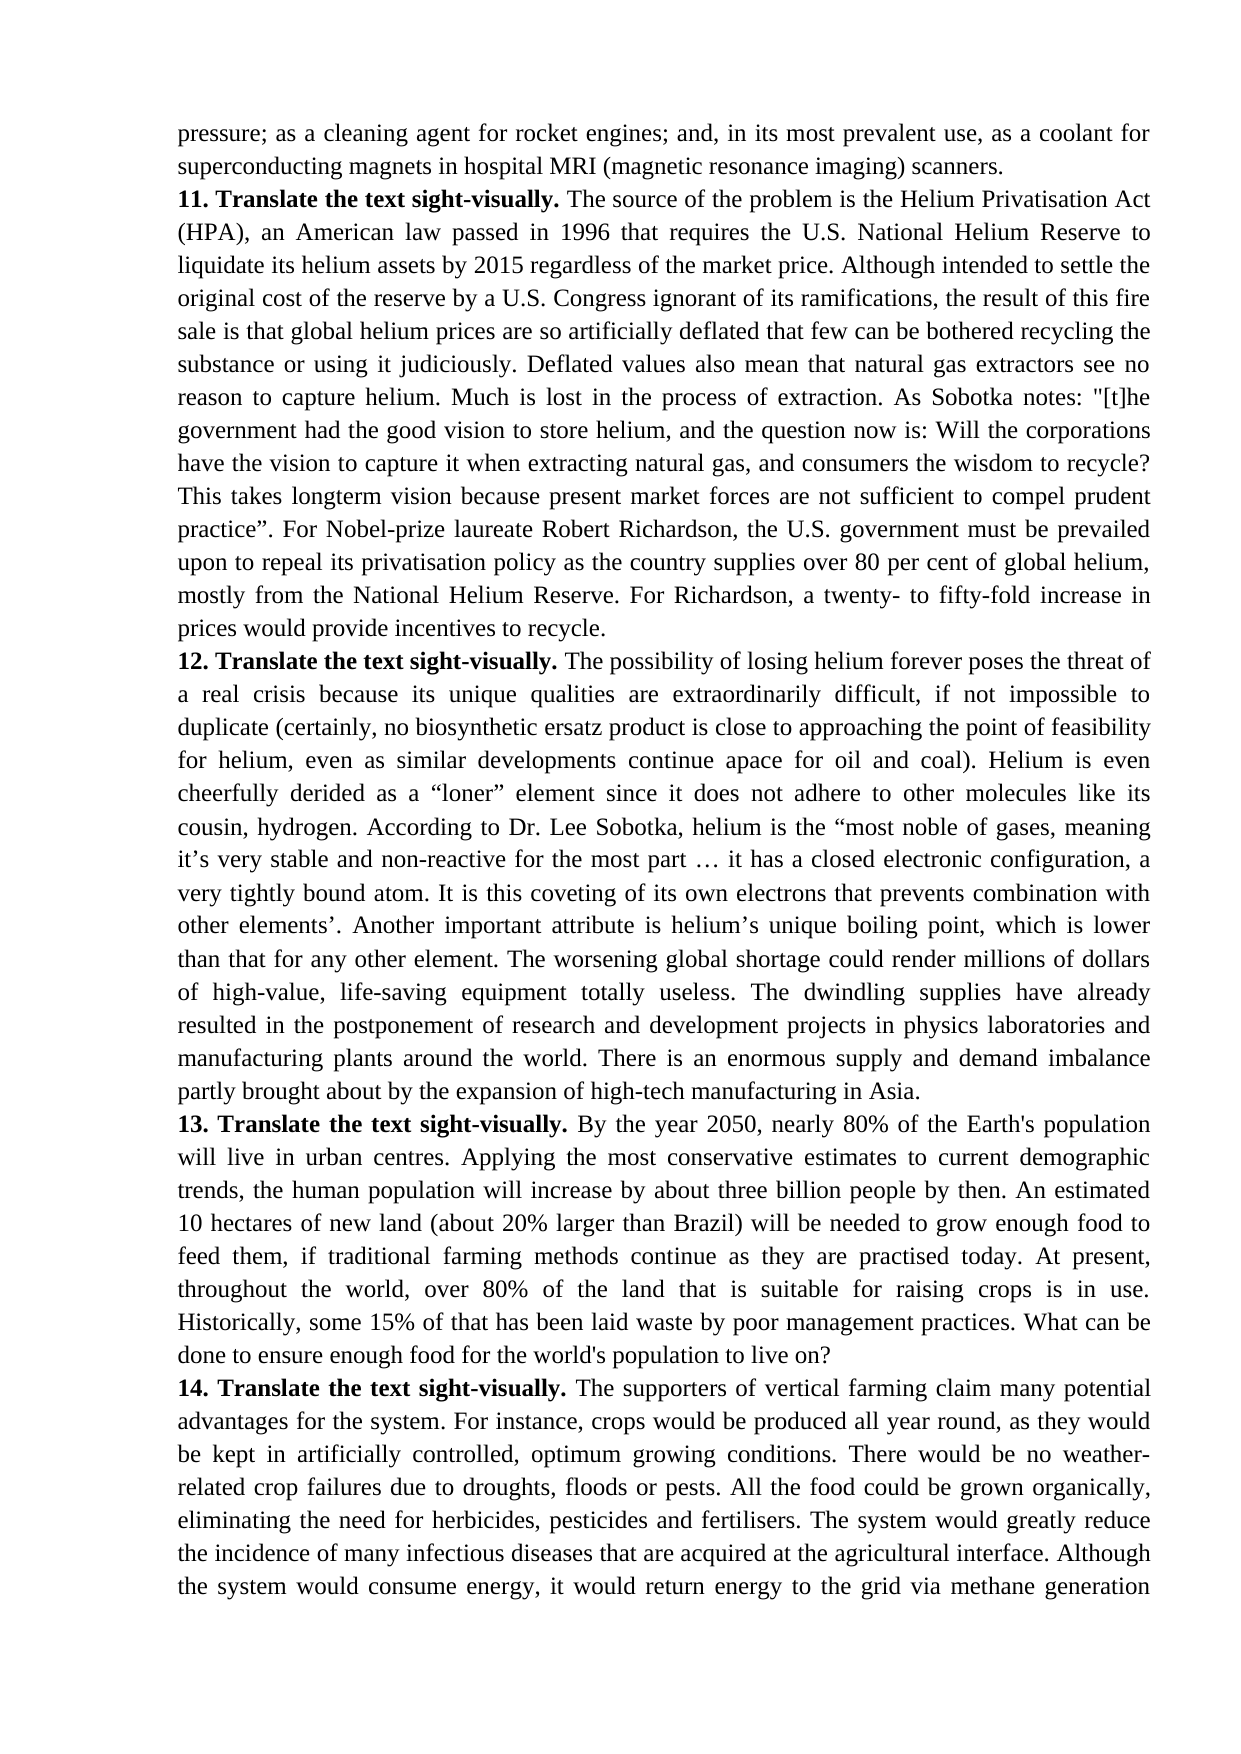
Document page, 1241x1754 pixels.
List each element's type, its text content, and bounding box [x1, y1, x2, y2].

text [177, 1373, 1152, 1600]
text 12. Translate the text sight-visually. The possibility of losing helium forever poses the threat of a real crisis because its unique qualities are extraordinarily difficult, if not impossible to duplicate (certainly, no biosynthetic ersatz product is close to approaching the point of feasibility for helium, even as similar developments continue apace for oil and coal). Helium is even cheerfully derided as a “loner” element since it does not adhere to other molecules like its cousin, hydrogen. According to Dr. Lee Sobotka, helium is the “most noble of gases, meaning it’s very stable and non-reactive for the most part … it has a closed electronic configuration, a very tightly bound atom. It is this coveting of its own electrons that prevents combination with other elements’. Another important attribute is helium’s unique boiling point, which is lower than that for any other element. The worsening global shortage could render millions of dollars of high-value, life-saving equipment totally useless. The dwindling supplies have already resulted in the postponement of research and development projects in physics laboratories and manufacturing plants around the world. There is an enormous supply and demand imbalance partly brought about by the expansion of high-tech manufacturing in Asia. [177, 646, 1152, 1104]
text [177, 118, 1152, 180]
text 13. Translate the text sight-visually. By the year 2050, nearly 80% of the Earth's population will live in urban centres. Applying the most conservative estimates to current demographic trends, the human population will increase by about three billion people by then. An estimated 10 hectares of new land (about 20% larger than Brazil) will be needed to grow enough food to feed them, if traditional farming methods continue as they are practised today. At present, throughout the world, over 80% of the land that is suitable for raising crops is in use. Historically, some 15% of that has been laid waste by poor management practices. What can be done to ensure enough food for the world's population to live on? [177, 1109, 1152, 1369]
text 11. Translate the text sight-visually. The source of the problem is the Helium Privatisation Act (HPA), an American law passed in 1996 that requires the U.S. National Helium Reserve to liquidate its helium assets by 2015 regardless of the market price. Although intended to settle the original cost of the reserve by a U.S. Congress ignorant of its ramifications, the result of this fire sale is that global helium prices are so artificially deflated that few can be bothered recycling the substance or using it judiciously. Deflated values also mean that natural gas extractors see no reason to capture helium. Much is lost in the process of extraction. As Sobotka notes: "[t]he government had the good vision to store helium, and the question now is: Will the corporations have the vision to capture it when extracting natural gas, and consumers the wisdom to recycle? This takes longterm vision because present market forces are not sufficient to compel prudent practice”. For Nobel-prize laureate Robert Richardson, the U.S. government must be prevailed upon to repeal its privatisation policy as the country supplies over 80 per cent of global helium, mostly from the National Helium Reserve. For Richardson, a twenty- to fifty-fold increase in prices would provide incentives to recycle. [177, 184, 1152, 642]
